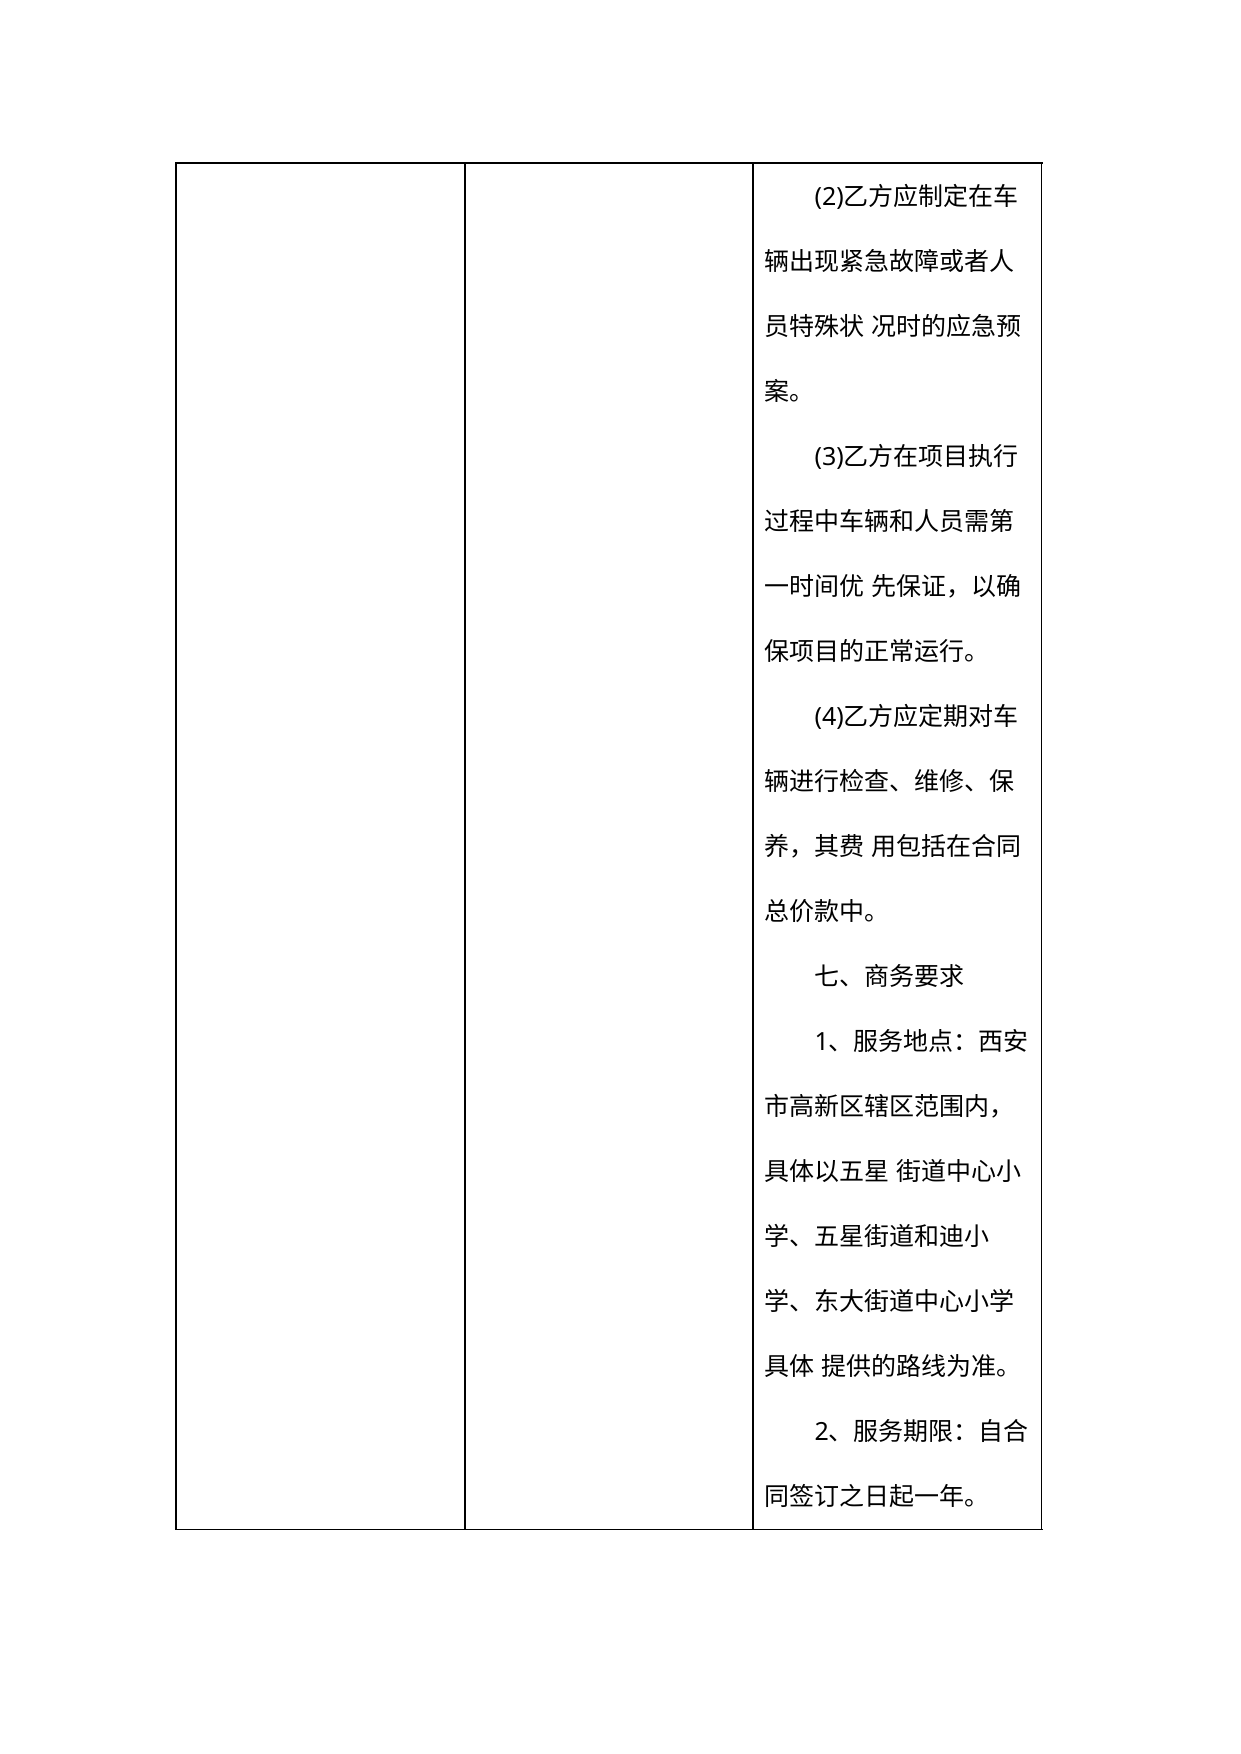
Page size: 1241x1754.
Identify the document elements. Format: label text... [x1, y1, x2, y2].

table_cell [466, 164, 752, 1528]
table_cell 1 [177, 164, 464, 1528]
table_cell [754, 164, 1041, 1528]
